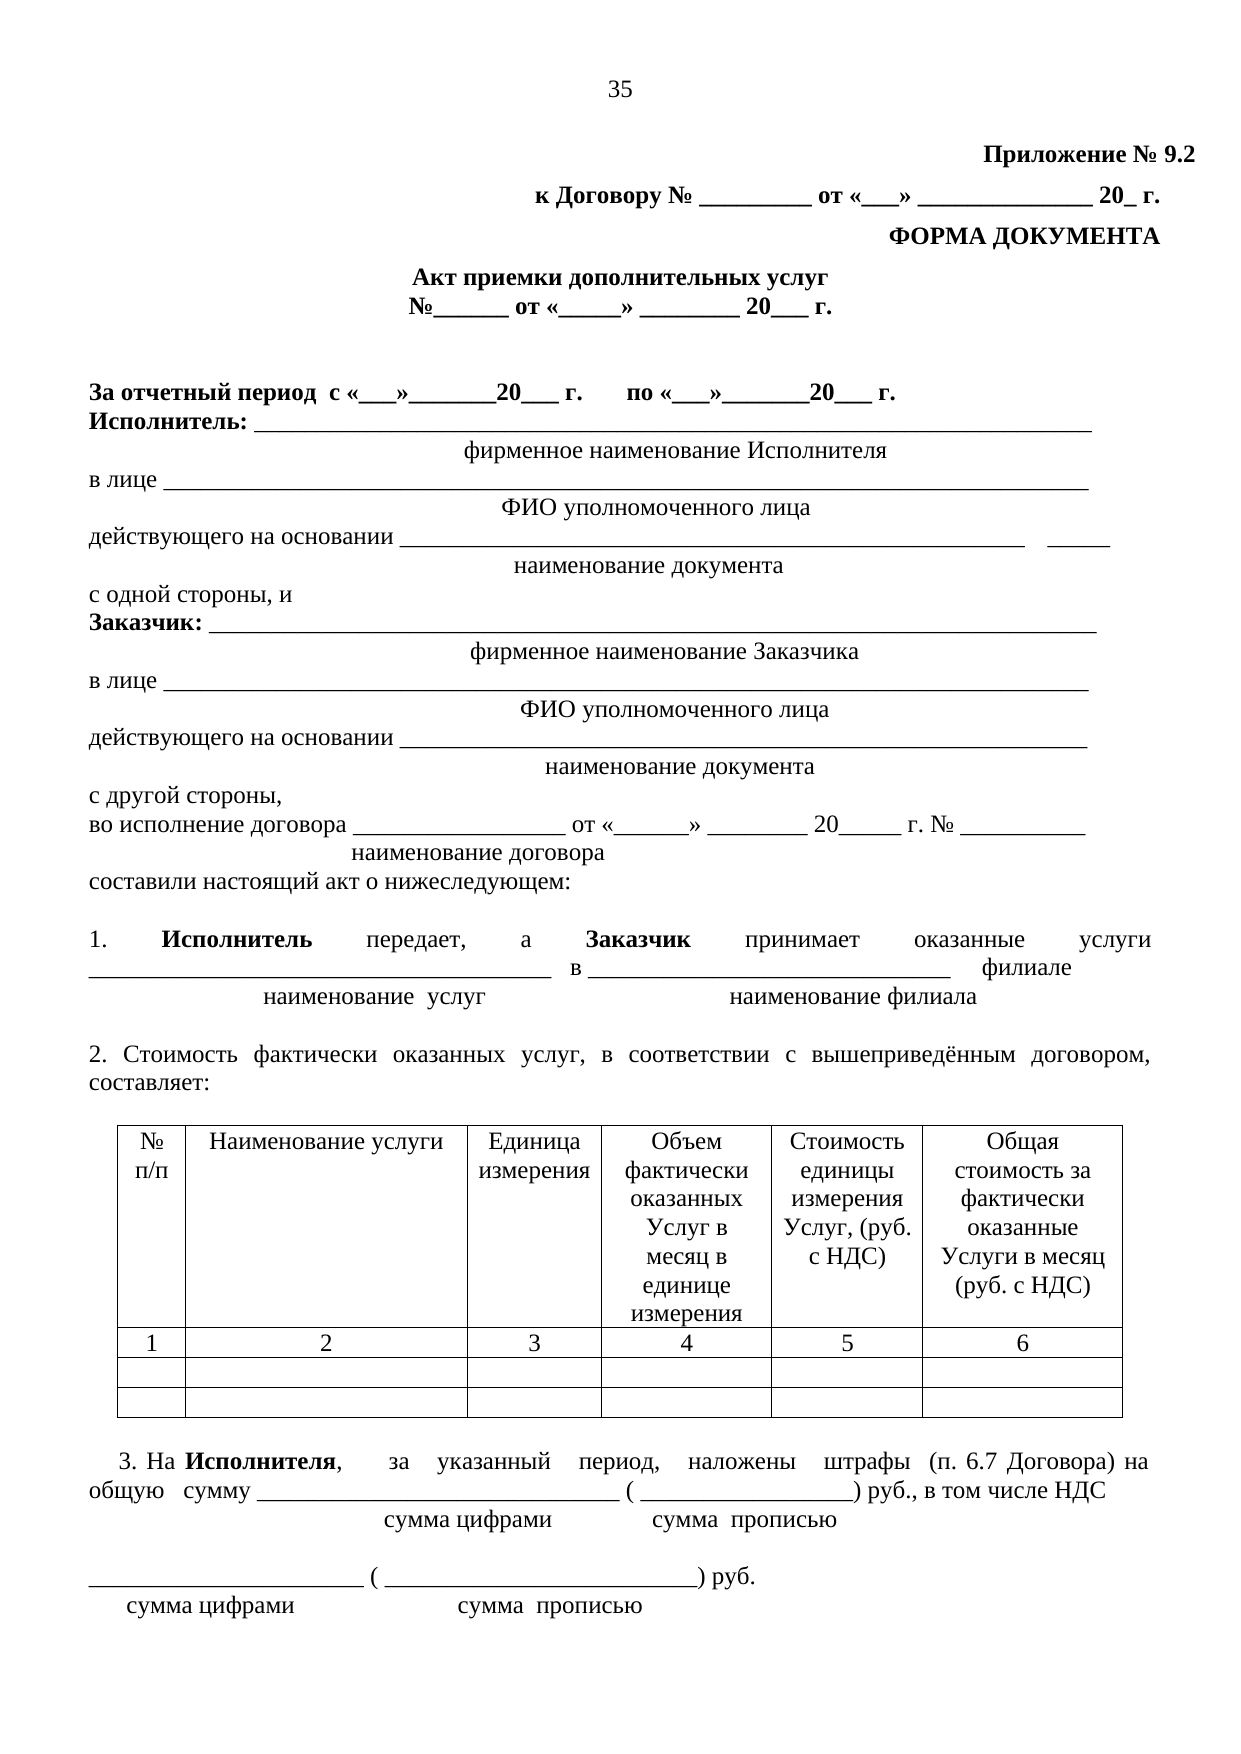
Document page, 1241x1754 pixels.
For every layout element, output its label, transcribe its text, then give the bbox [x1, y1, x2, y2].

table_cell 5 [772, 1328, 922, 1357]
table_cell 1 [118, 1328, 185, 1357]
table_cell [772, 1358, 922, 1387]
text фирменное наименование Заказчика [89, 636, 1152, 665]
text Исполнитель: ___________________________________________________________________ [89, 406, 1152, 435]
text Заказчик: _______________________________________________________________________ [89, 607, 1152, 636]
text сумма цифрами сумма прописью [310, 1504, 1152, 1533]
text 2. Стоимость фактически оказанных услуг, в соответствии с вышеприведённым договором, составляет: [89, 1039, 1152, 1096]
table_header № п/п [118, 1126, 185, 1327]
text действующего на основании __________________________________________________ _____ [89, 521, 1152, 550]
text составили настоящий акт о нижеследующем: [89, 866, 1152, 895]
text 3. На Исполнителя, за указанный период, наложены штрафы (п. 6.7 Договора) на общую сумму _____________________________ ( _________________) руб., в том числе НДС [89, 1446, 1152, 1504]
table_cell 2 [186, 1328, 467, 1357]
text наименование договора [89, 837, 1152, 866]
table_cell [772, 1388, 922, 1417]
text ФИО уполномоченного лица [89, 492, 1152, 521]
text с одной стороны, и [89, 579, 1152, 607]
table_cell [468, 1388, 601, 1417]
text в лице __________________________________________________________________________ [89, 464, 1152, 492]
table_cell [186, 1358, 467, 1387]
table_cell [118, 1388, 185, 1417]
text 1. Исполнитель передает, а Заказчик принимает оказанные услуги _____________________________________ в _____________________________ филиале [89, 924, 1152, 981]
text Акт приемки дополнительных услуг [89, 262, 1152, 291]
text сумма цифрами сумма прописью [89, 1590, 1152, 1619]
text действующего на основании _______________________________________________________ [89, 722, 1152, 751]
text с другой стороны, [89, 780, 1152, 809]
table_header Общая стоимость за фактически оказанные Услуги в месяц (руб. с НДС) [923, 1126, 1122, 1327]
text во исполнение договора _________________ от «______» ________ 20_____ г. № __________ [89, 809, 1152, 837]
text в лице __________________________________________________________________________ [89, 665, 1152, 694]
table_header Объем фактически оказанных Услуг в месяц в единице измерения [602, 1126, 771, 1327]
text наименование документа [89, 751, 1152, 780]
table_cell 4 [602, 1328, 771, 1357]
text наименование документа [89, 550, 1152, 579]
table_header Стоимость единицы измерения Услуг, (руб. с НДС) [772, 1126, 922, 1327]
table_cell 6 [923, 1328, 1122, 1357]
text наименование услуг наименование филиала [89, 981, 1152, 1010]
table_cell [923, 1388, 1122, 1417]
table_cell [186, 1388, 467, 1417]
table_cell [602, 1388, 771, 1417]
table_cell 3 [468, 1328, 601, 1357]
text За отчетный период с «___»_______20___ г. по «___»_______20___ г. [89, 377, 1152, 406]
table_cell [118, 1358, 185, 1387]
text фирменное наименование Исполнителя [89, 435, 1152, 464]
table_header Единица измерения [468, 1126, 601, 1327]
text ______________________ ( _________________________) руб. [89, 1561, 1152, 1590]
text ФОРМА ДОКУМЕНТА [89, 221, 1160, 250]
table_cell [468, 1358, 601, 1387]
text к Договору № _________ от «___» ______________ 20_ г. [89, 180, 1160, 209]
table_cell [602, 1358, 771, 1387]
text ФИО уполномоченного лица [89, 694, 1152, 722]
text №______ от «_____» ________ 20___ г. [89, 291, 1152, 320]
text Приложение № 9.2 [145, 139, 1195, 167]
table_cell [923, 1358, 1122, 1387]
table_header Наименование услуги [186, 1126, 467, 1327]
